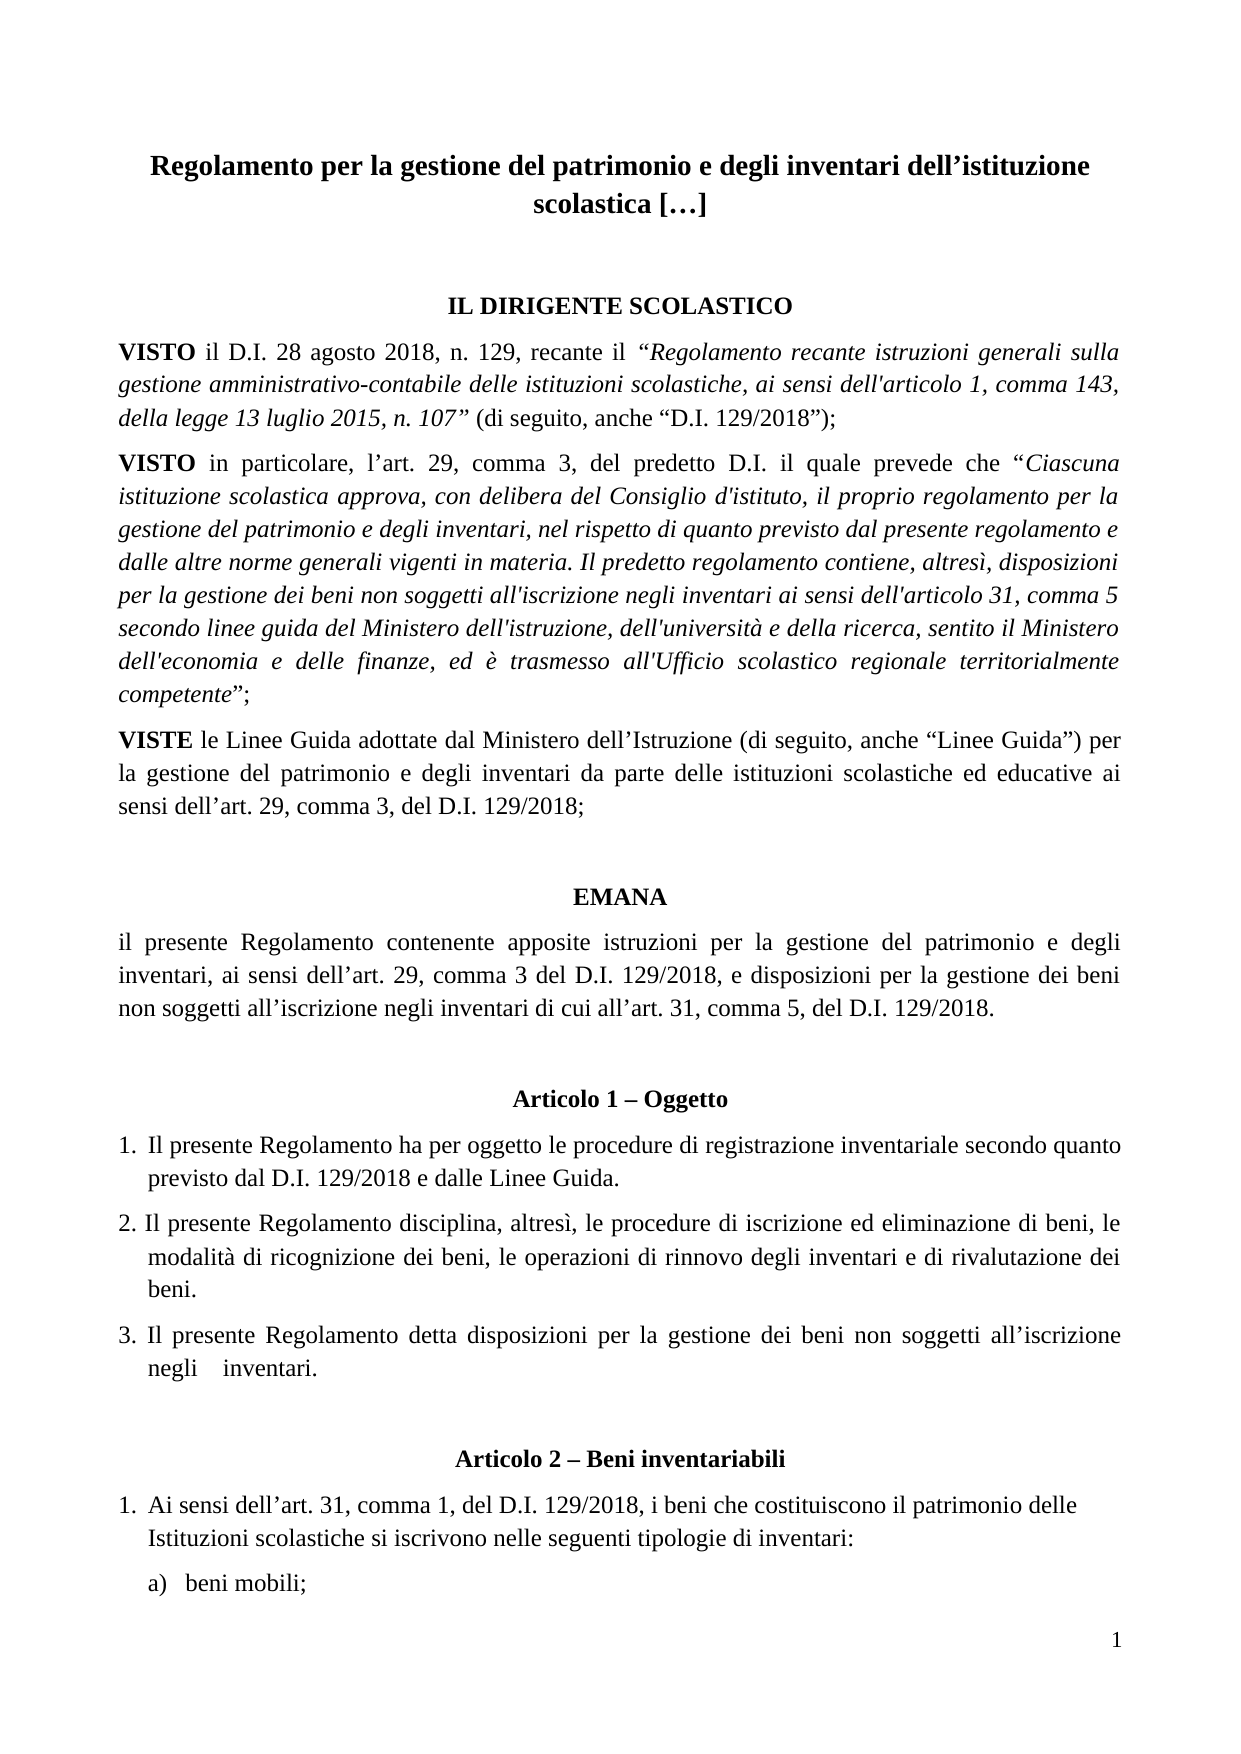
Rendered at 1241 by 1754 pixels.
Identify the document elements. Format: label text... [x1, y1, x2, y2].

list beni mobili; [148, 1568, 1122, 1597]
text VISTE le Linee Guida adottate dal Ministero dell’Istruzione (di seguito, anche “Linee Guida”) per la gestione del patrimonio e degli inventari da parte delle istituzioni scolastiche ed educative ai sensi dell’art. 29, comma 3, del D.I. 129/2018; [118, 725, 1122, 819]
list Il presente Regolamento ha per oggetto le procedure di registrazione inventariale secondo quanto previsto dal D.I. 129/2018 e dalle Linee Guida. [118, 1130, 1122, 1192]
text Articolo 1 – Oggetto [118, 1084, 1122, 1113]
text 2. Il presente Regolamento disciplina, altresì, le procedure di iscrizione ed eliminazione di beni, le modalità di ricognizione dei beni, le operazioni di rinnovo degli inventari e di rivalutazione dei beni. [118, 1208, 1122, 1303]
text VISTO il D.I. 28 agosto 2018, n. 129, recante il “Regolamento recante istruzioni generali sulla gestione amministrativo-contabile delle istituzioni scolastiche, ai sensi dell'articolo 1, comma 143, della legge 13 luglio 2015, n. 107” (di seguito, anche “D.I. 129/2018”); [118, 337, 1122, 431]
text IL DIRIGENTE SCOLASTICO [118, 291, 1122, 320]
text Articolo 2 – Beni inventariabili [118, 1444, 1122, 1473]
text Regolamento per la gestione del patrimonio e degli inventari dell’istituzione scolastica […] [118, 148, 1122, 220]
text il presente Regolamento contenente apposite istruzioni per la gestione del patrimonio e degli inventari, ai sensi dell’art. 29, comma 3 del D.I. 129/2018, e disposizioni per la gestione dei beni non soggetti all’iscrizione negli inventari di cui all’art. 31, comma 5, del D.I. 129/2018. [118, 927, 1122, 1022]
text 3. Il presente Regolamento detta disposizioni per la gestione dei beni non soggetti all’iscrizione negli inventari. [118, 1320, 1122, 1382]
list Ai sensi dell’art. 31, comma 1, del D.I. 129/2018, i beni che costituiscono il patrimonio delle Istituzioni scolastiche si iscrivono nelle seguenti tipologie di inventari: [118, 1490, 1122, 1551]
text EMANA [118, 882, 1122, 911]
text VISTO in particolare, l’art. 29, comma 3, del predetto D.I. il quale prevede che “Ciascuna istituzione scolastica approva, con delibera del Consiglio d'istituto, il proprio regolamento per la gestione del patrimonio e degli inventari, nel rispetto di quanto previsto dal presente regolamento e dalle altre norme generali vigenti in materia. Il predetto regolamento contiene, altresì, disposizioni per la gestione dei beni non soggetti all'iscrizione negli inventari ai sensi dell'articolo 31, comma 5 secondo linee guida del Ministero dell'istruzione, dell'università e della ricerca, sentito il Ministero dell'economia e delle finanze, ed è trasmesso all'Ufficio scolastico regionale territorialmente competente”; [118, 448, 1122, 708]
